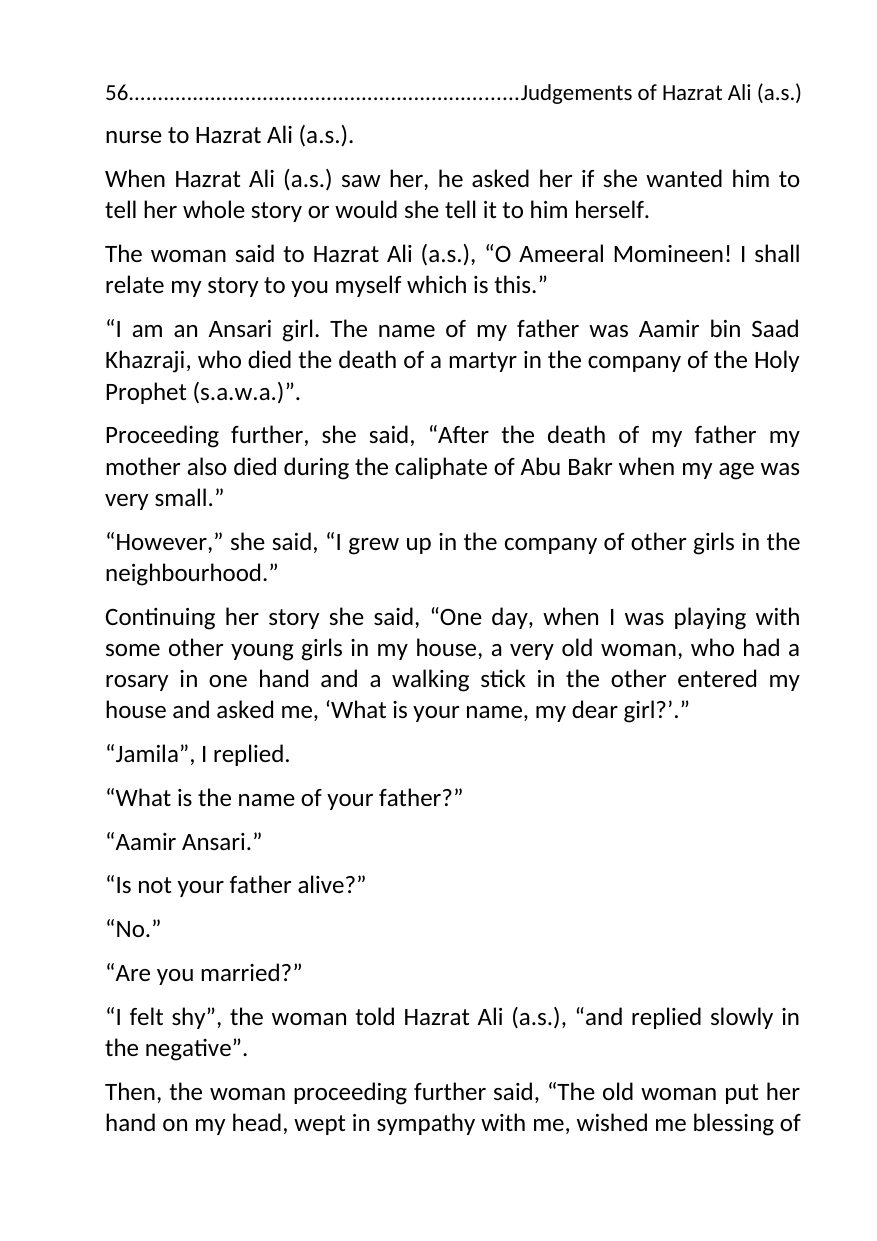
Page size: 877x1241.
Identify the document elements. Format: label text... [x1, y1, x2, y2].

text “Jamila”, I replied. [105, 737, 802, 769]
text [105, 119, 802, 150]
text “Aamir Ansari.” [105, 825, 802, 856]
text “Is not your father alive?” [105, 869, 802, 900]
text “However,” she said, “I grew up in the company of other girls in the neighbourhood.” [105, 525, 802, 587]
text “I felt shy”, the woman told Hazrat Ali (a.s.), “and replied slowly in the negative”. [105, 1000, 802, 1062]
text Continuing her story she said, “One day, when I was playing with some other young girls in my house, a very old woman, who had a rosary in one hand and a walking stick in the other entered my house and asked me, ‘What is your name, my dear girl?’.” [105, 600, 802, 725]
text “No.” [105, 912, 802, 944]
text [105, 1075, 802, 1137]
text “What is the name of your father?” [105, 781, 802, 812]
text Proceeding further, she said, “After the death of my father my mother also died during the caliphate of Abu Bakr when my age was very small.” [105, 419, 802, 512]
text “I am an Ansari girl. The name of my father was Aamir bin Saad Khazraji, who died the death of a martyr in the company of the Holy Prophet (s.a.w.a.)”. [105, 312, 802, 406]
text When Hazrat Ali (a.s.) saw her, he asked her if she wanted him to tell her whole story or would she tell it to him herself. [105, 162, 802, 225]
text The woman said to Hazrat Ali (a.s.), “O Ameeral Momineen! I shall relate my story to you myself which is this.” [105, 237, 802, 300]
text “Are you married?” [105, 956, 802, 987]
